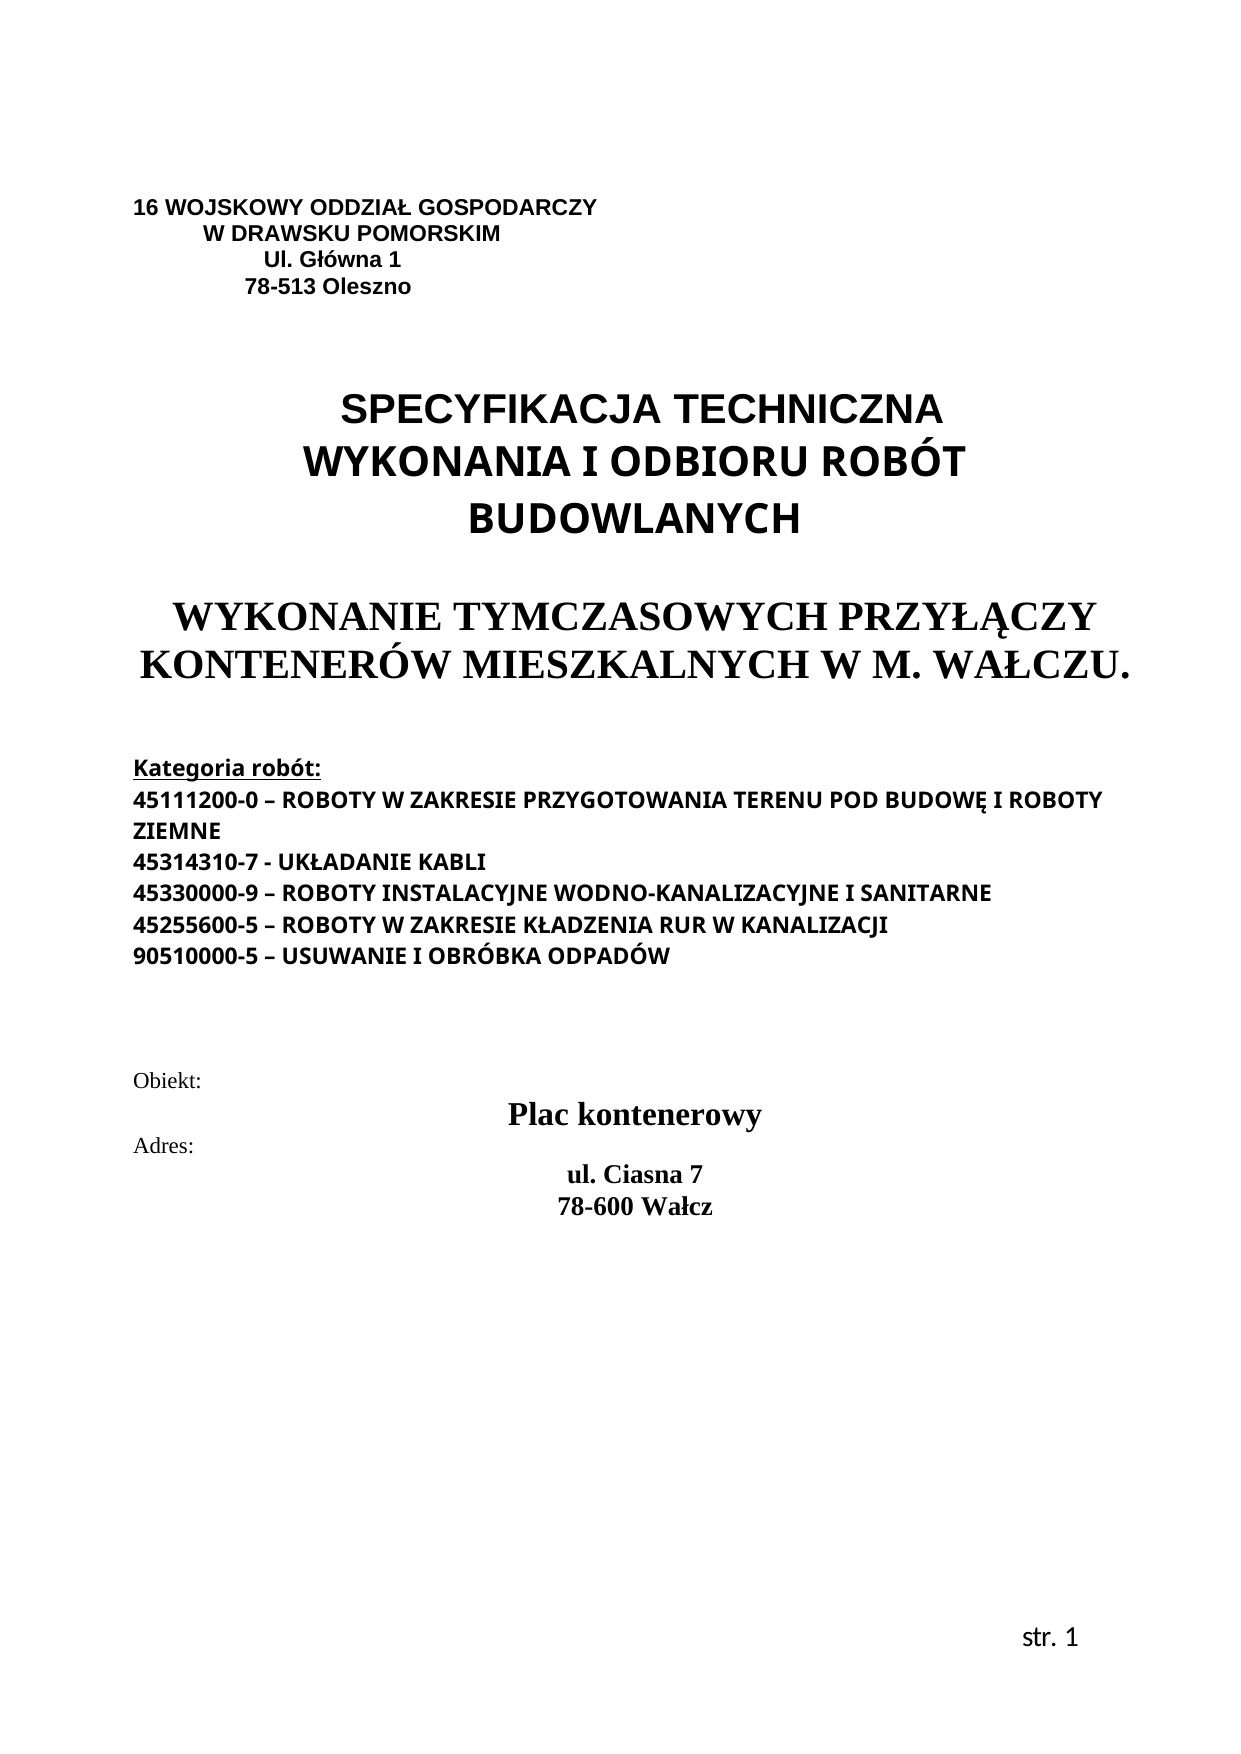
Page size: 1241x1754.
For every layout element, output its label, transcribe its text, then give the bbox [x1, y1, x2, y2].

text 90510000-5 – USUWANIE I OBRÓBKA ODPADÓW [133, 940, 1137, 971]
text 45330000-9 – ROBOTY INSTALACYJNE WODNO-KANALIZACYJNE I SANITARNE [133, 877, 1137, 908]
text Adres: [133, 1132, 1137, 1159]
text Obiekt: [133, 1068, 1137, 1094]
text WYKONANIE TYMCZASOWYCH PRZYŁĄCZY KONTENERÓW MIESZKALNYCH W M. WAŁCZU. [133, 591, 1137, 687]
text Kategoria robót: [133, 752, 1137, 783]
text Plac kontenerowy [133, 1094, 1137, 1132]
text 16 WOJSKOWY ODDZIAŁ GOSPODARCZY [133, 194, 1137, 220]
text 45111200-0 – ROBOTY W ZAKRESIE PRZYGOTOWANIA TERENU POD BUDOWĘ I ROBOTY ZIEMNE [133, 783, 1137, 846]
text 78-600 Wałcz [133, 1190, 1137, 1221]
text 45314310-7 - UKŁADANIE KABLI [133, 846, 1137, 877]
subtitle SPECYFIKACJA TECHNICZNA [147, 384, 1137, 432]
text Ul. Główna 1 [133, 246, 1137, 273]
text WYKONANIA I ODBIORU ROBÓT BUDOWLANYCH [133, 432, 1137, 546]
text ul. Ciasna 7 [133, 1159, 1137, 1190]
text 78-513 Oleszno [133, 273, 1137, 299]
text 45255600-5 – ROBOTY W ZAKRESIE KŁADZENIA RUR W KANALIZACJI [133, 908, 1137, 940]
text W DRAWSKU POMORSKIM [133, 220, 1137, 246]
